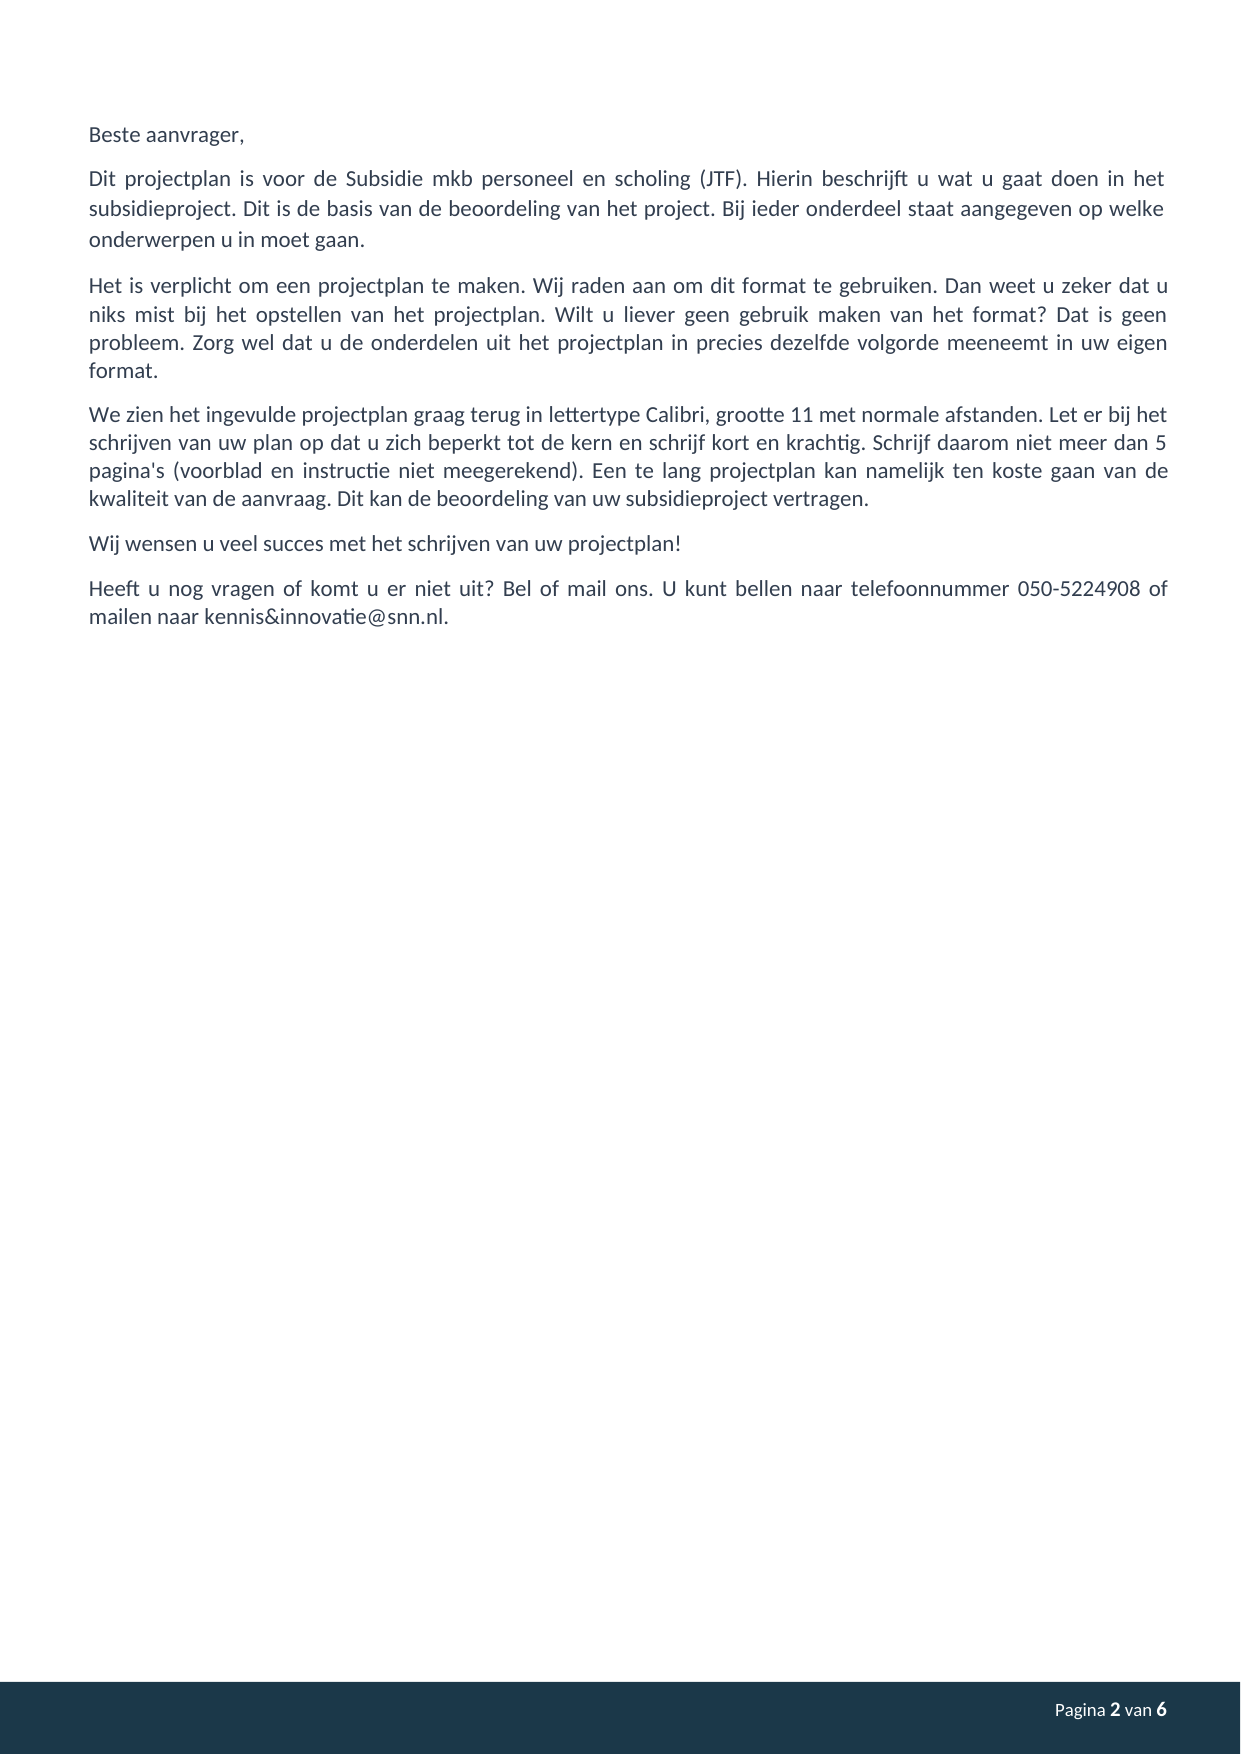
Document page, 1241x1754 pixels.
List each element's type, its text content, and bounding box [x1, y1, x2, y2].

text We zien het ingevulde projectplan graag terug in lettertype Calibri, grootte 11 met normale afstanden. Let er bij het schrijven van uw plan op dat u zich beperkt tot de kern en schrijf kort en krachtig. Schrijf daarom niet meer dan 5 pagina's (voorblad en instructie niet meegerekend). Een te lang projectplan kan namelijk ten koste gaan van de kwaliteit van de aanvraag. Dit kan de beoordeling van uw subsidieproject vertragen. [89, 400, 1170, 512]
text Dit projectplan is voor de Subsidie mkb personeel en scholing (JTF). Hierin beschrijft u wat u gaat doen in het subsidieproject. Dit is de basis van de beoordeling van het project. Bij ieder onderdeel staat aangegeven op welke onderwerpen u in moet gaan. [89, 164, 1167, 253]
text Beste aanvrager, [89, 120, 1170, 148]
text Het is verplicht om een projectplan te maken. Wij raden aan om dit format te gebruiken. Dan weet u zeker dat u niks mist bij het opstellen van het projectplan. Wilt u liever geen gebruik maken van het format? Dat is geen probleem. Zorg wel dat u de onderdelen uit het projectplan in precies dezelfde volgorde meeneemt in uw eigen format. [89, 272, 1170, 384]
text Wij wensen u veel succes met het schrijven van uw projectplan! [89, 529, 1170, 557]
text Heeft u nog vragen of komt u er niet uit? Bel of mail ons. U kunt bellen naar telefoonnummer 050-5224908 of mailen naar kennis&innovatie@snn.nl. [89, 574, 1170, 630]
